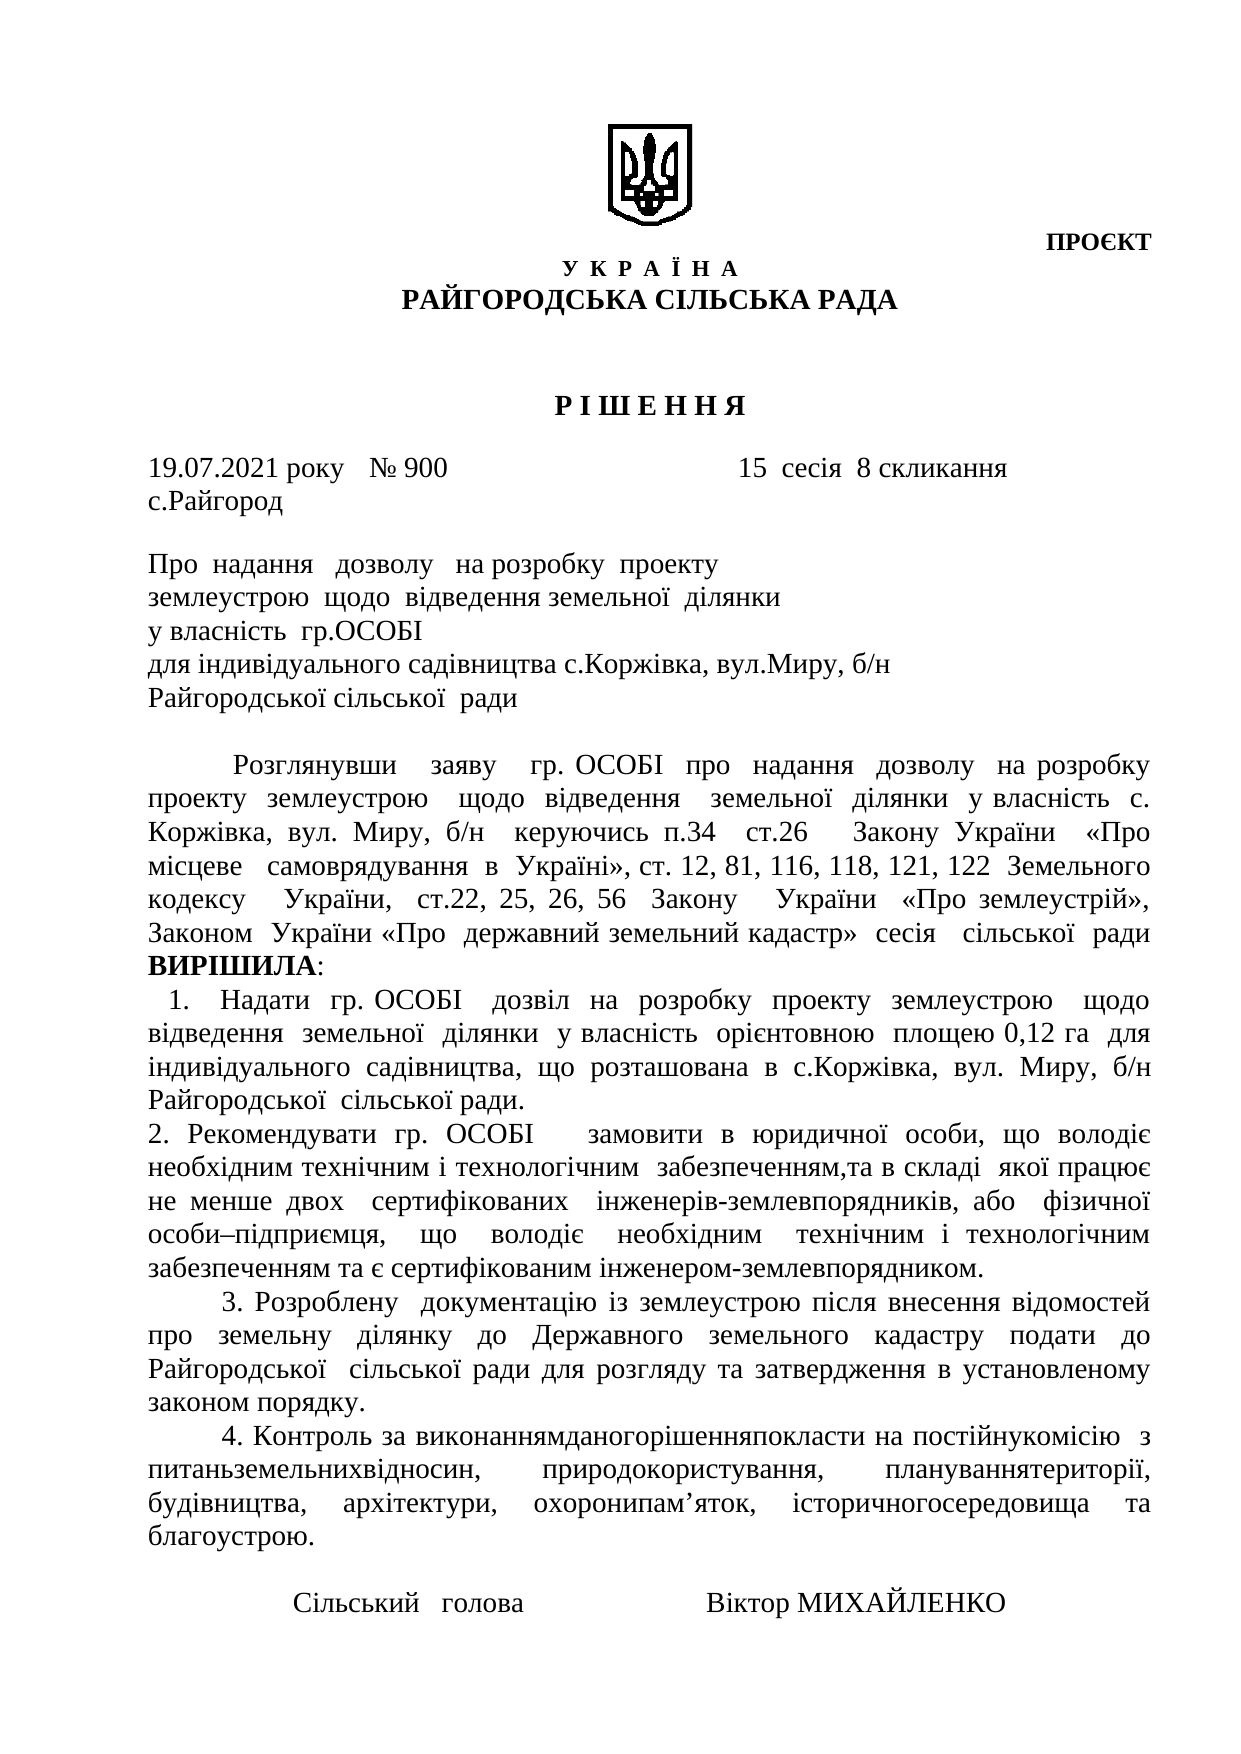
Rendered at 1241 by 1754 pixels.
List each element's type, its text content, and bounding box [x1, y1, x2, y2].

text 1. Надати гр. ОСОБІ дозвіл на розробку проекту землеустрою щодо відведення земельної ділянки у власність орієнтовною площею 0,12 га для індивідуального садівництва, що розташована в с.Коржівка, вул. Миру, б/н Райгородської сільської ради. [148, 982, 1152, 1116]
text 4. Контроль за виконаннямданогорішенняпокласти на постійнукомісію з питаньземельнихвідносин, природокористування, плануваннятериторії, будівництва, архітектури, охоронипам’яток, історичногосередовища та благоустрою. [148, 1418, 1152, 1552]
text для індивідуального садівництва с.Коржівка, вул.Миру, б/н [148, 646, 1152, 680]
text Про надання дозволу на розробку проекту [148, 546, 1152, 579]
text РАЙГОРОДСЬКА СІЛЬСЬКА РАДА [148, 282, 1152, 315]
text 3. Розроблену документацію із землеустрою після внесення відомостей про земельну ділянку до Державного земельного кадастру подати до Райгородської сільської ради для розгляду та затвердження в установленому законом порядку. [148, 1284, 1152, 1418]
text 2. Рекомендувати гр. ОСОБІ замовити в юридичної особи, що володіє необхідним технічним і технологічним забезпеченням,та в складі якої працює не менше двох сертифікованих інженерів-землевпорядників, або фізичної особи–підприємця, що володіє необхідним технічним і технологічним забезпеченням та є сертифікованим інженером-землевпорядником. [148, 1116, 1152, 1284]
text 19.07.2021 року № 900 15 сесія 8 скликання [148, 450, 1152, 483]
text Розглянувши заяву гр. ОСОБІ про надання дозволу на розробку проекту землеустрою щодо відведення земельної ділянки у власність с. Коржівка, вул. Миру, б/н керуючись п.34 ст.26 Закону України «Про місцеве самоврядування в Україні», ст. 12, 81, 116, 118, 121, 122 Земельного кодексу України, ст.22, 25, 26, 56 Закону України «Про землеустрій», Законом України «Про державний земельний кадастр» сесія сільської ради ВИРІШИЛА: [148, 747, 1152, 982]
title У К Р А Ї Н А [148, 256, 1152, 282]
text с.Райгород [148, 483, 1152, 517]
text Р І Ш Е Н Н Я [148, 388, 1152, 421]
text Райгородської сільської ради [148, 680, 1152, 713]
text у власність гр.ОСОБІ [148, 613, 1152, 646]
text землеустрою щодо відведення земельної ділянки [148, 579, 1152, 613]
text Сільський голова Віктор МИХАЙЛЕНКО [148, 1586, 1152, 1619]
text ПРОЄКТ [148, 227, 1152, 256]
picture [606, 122, 693, 227]
